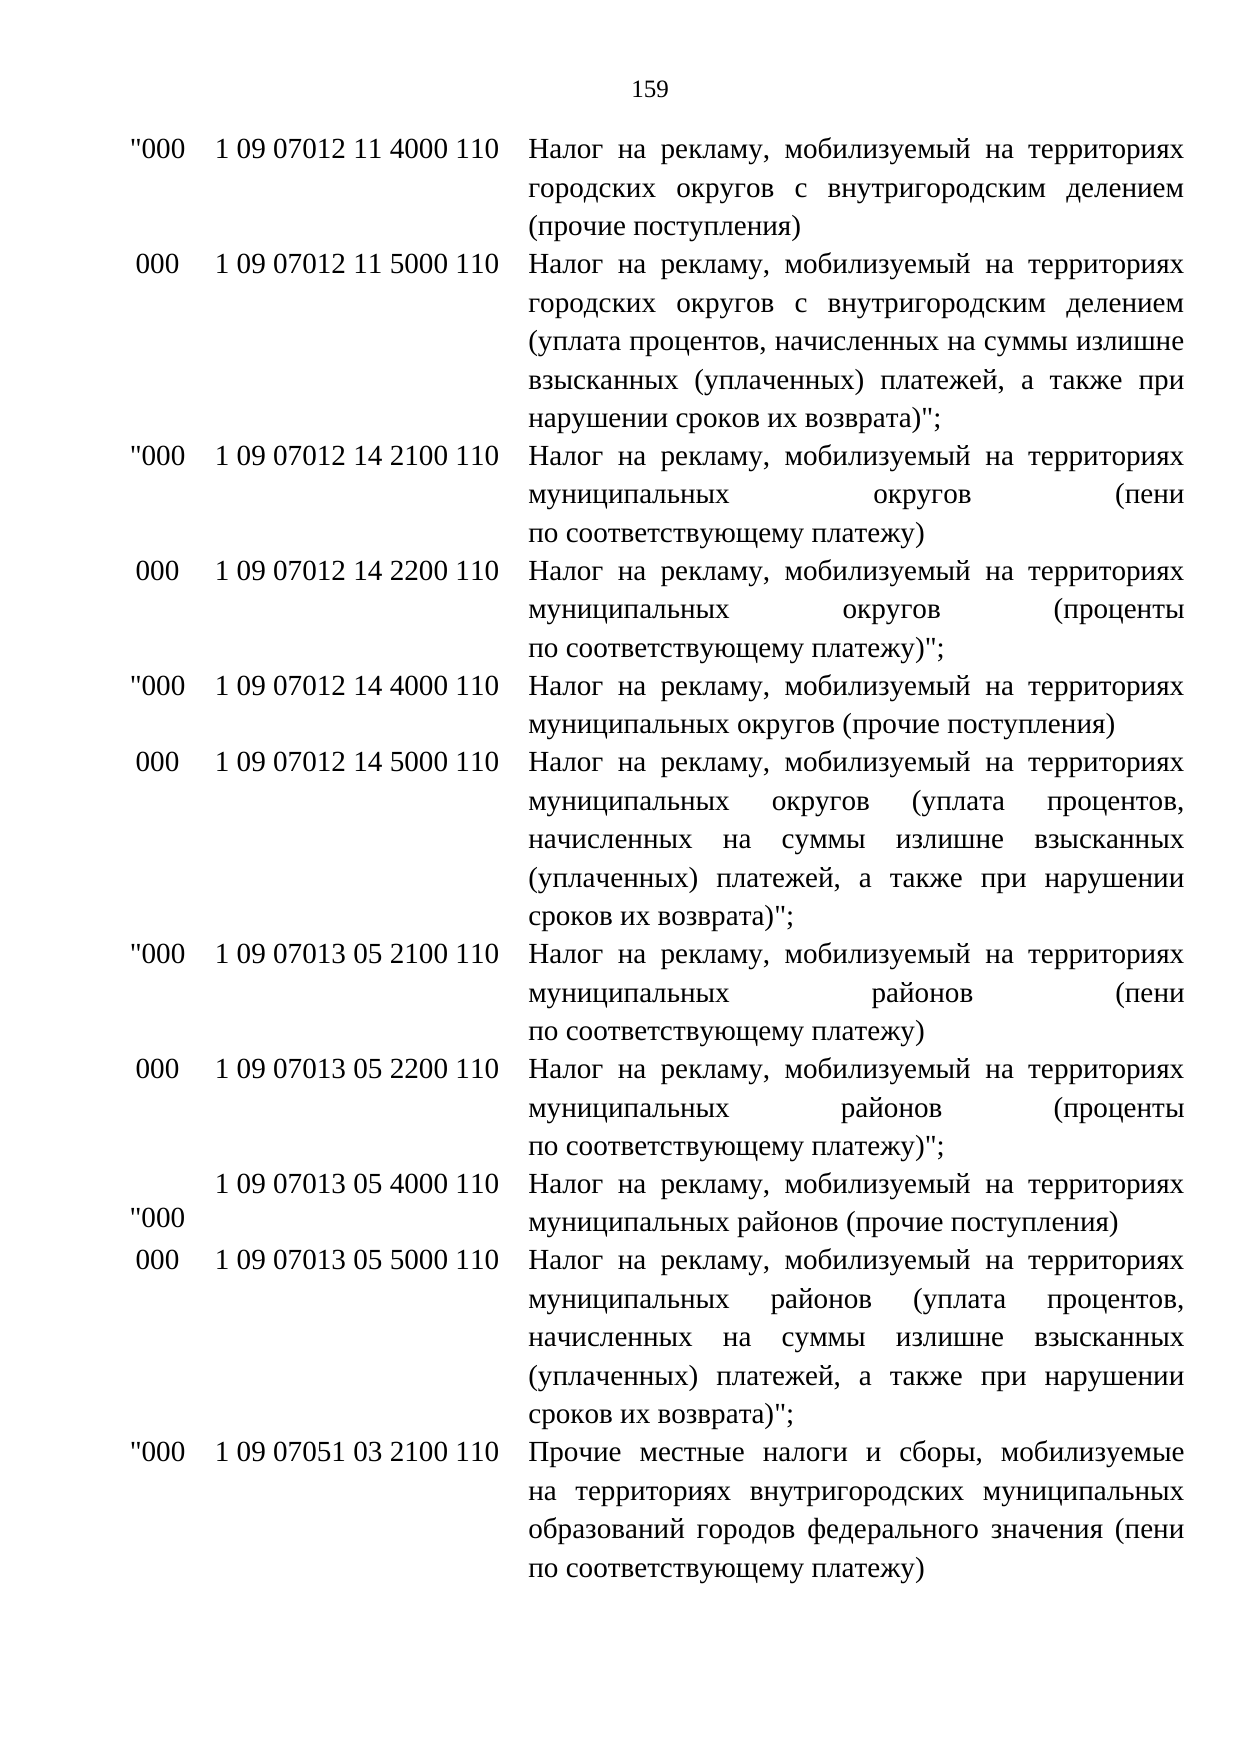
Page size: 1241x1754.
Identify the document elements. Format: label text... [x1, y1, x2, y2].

table_cell Налог на рекламу, мобилизуемый на территориях муниципальных районов (уплата процентов, начисленных на суммы излишне взысканных (уплаченных) платежей, а также при нарушении сроков их возврата)"; [517, 1243, 1196, 1434]
table_cell 1 09 07013 05 2200 110 [196, 1051, 517, 1166]
table_cell 1 09 07012 14 4000 110 [196, 668, 517, 744]
table_cell Прочие местные налоги и сборы, мобилизуемые на территориях внутригородских муниципальных образований городов федерального значения (пени по соответствующему платежу) [517, 1434, 1196, 1588]
table_cell Налог на рекламу, мобилизуемый на территориях муниципальных районов (прочие поступления) [517, 1166, 1196, 1242]
table_cell "000 [118, 438, 196, 553]
table_cell 1 09 07013 05 5000 110 [196, 1243, 517, 1434]
table_cell 1 09 07012 14 2200 110 [196, 553, 517, 668]
table_cell "000 [118, 1434, 196, 1588]
table_cell 1 09 07012 14 2100 110 [196, 438, 517, 553]
table_cell 000 [118, 1051, 196, 1166]
table_cell 000 [118, 1243, 196, 1434]
table_cell 1 09 07013 05 4000 110 [196, 1166, 517, 1242]
table_cell 1 09 07012 14 5000 110 [196, 744, 517, 936]
table_cell Налог на рекламу, мобилизуемый на территориях муниципальных округов (проценты по соответствующему платежу)"; [517, 553, 1196, 668]
table_cell 1 09 07051 03 2100 110 [196, 1434, 517, 1588]
table_cell Налог на рекламу, мобилизуемый на территориях городских округов с внутригородским делением (уплата процентов, начисленных на суммы излишне взысканных (уплаченных) платежей, а также при нарушении сроков их возврата)"; [517, 246, 1196, 438]
table_cell "000 [118, 668, 196, 744]
table_cell Налог на рекламу, мобилизуемый на территориях муниципальных округов (прочие поступления) [517, 668, 1196, 744]
table_cell "000 [118, 131, 196, 246]
table_cell Налог на рекламу, мобилизуемый на территориях муниципальных округов (уплата процентов, начисленных на суммы излишне взысканных (уплаченных) платежей, а также при нарушении сроков их возврата)"; [517, 744, 1196, 936]
table_cell "000 [118, 936, 196, 1051]
table_cell 000 [118, 744, 196, 936]
table_cell 000 [118, 246, 196, 438]
table_cell 000 [118, 553, 196, 668]
table_cell 1 09 07013 05 2100 110 [196, 936, 517, 1051]
table_cell Налог на рекламу, мобилизуемый на территориях муниципальных районов (проценты по соответствующему платежу)"; [517, 1051, 1196, 1166]
table_cell 1 09 07012 11 4000 110 [196, 131, 517, 246]
table_cell 1 09 07012 11 5000 110 [196, 246, 517, 438]
table_cell Налог на рекламу, мобилизуемый на территориях городских округов с внутригородским делением (прочие поступления) [517, 131, 1196, 246]
table_cell "000 [118, 1166, 196, 1242]
table_cell Налог на рекламу, мобилизуемый на территориях муниципальных районов (пени по соответствующему платежу) [517, 936, 1196, 1051]
table_cell Налог на рекламу, мобилизуемый на территориях муниципальных округов (пени по соответствующему платежу) [517, 438, 1196, 553]
